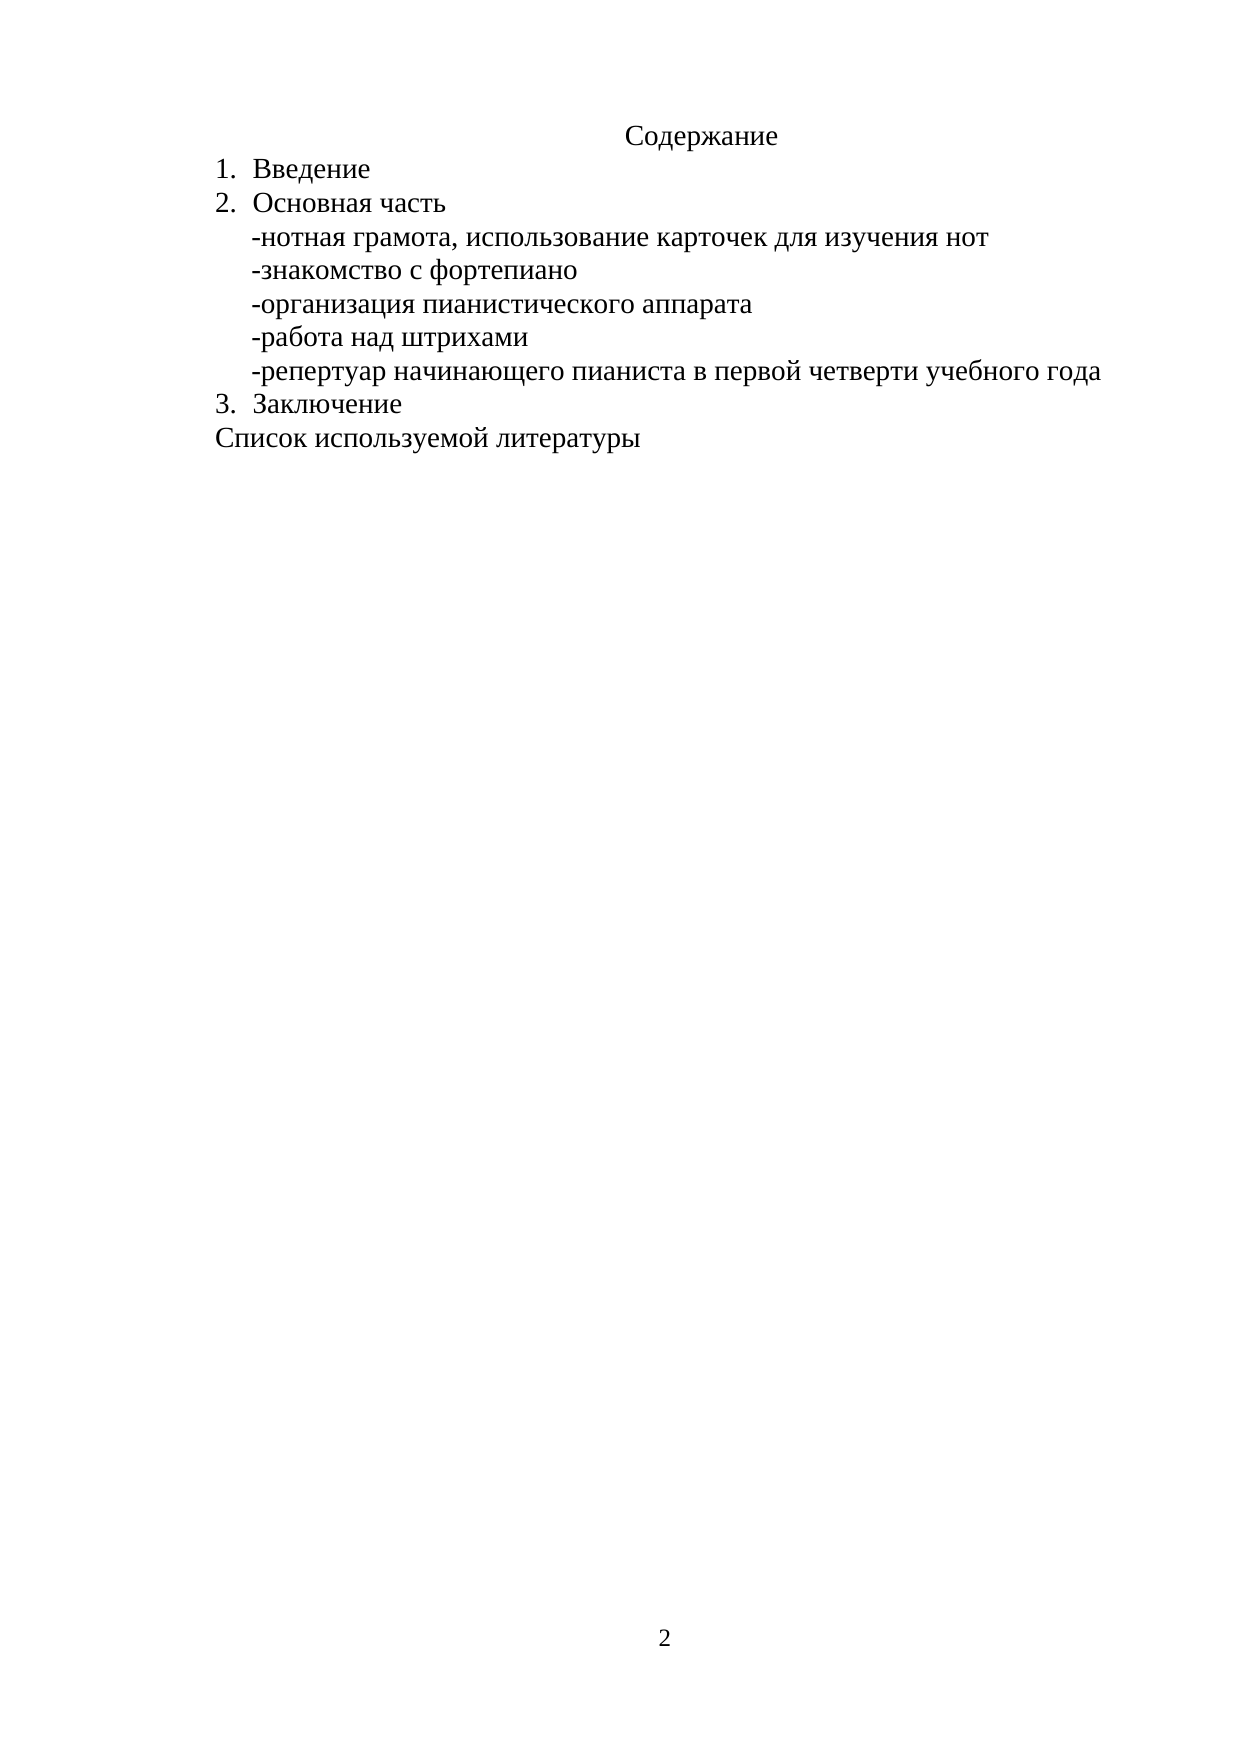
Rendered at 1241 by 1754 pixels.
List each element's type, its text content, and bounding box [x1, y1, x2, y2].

text -знакомство с фортепиано [177, 252, 1152, 286]
text -организация пианистического аппарата [177, 286, 1152, 319]
text -репертуар начинающего пианиста в первой четверти учебного года [177, 353, 1152, 386]
list Введение [215, 152, 1152, 185]
text Список используемой литературы [177, 420, 1152, 453]
list Заключение [215, 386, 1152, 420]
text -нотная грамота, использование карточек для изучения нот [177, 219, 1152, 252]
list Основная часть [215, 185, 1152, 219]
text Содержание [177, 118, 1152, 152]
text -работа над штрихами [177, 319, 1152, 353]
